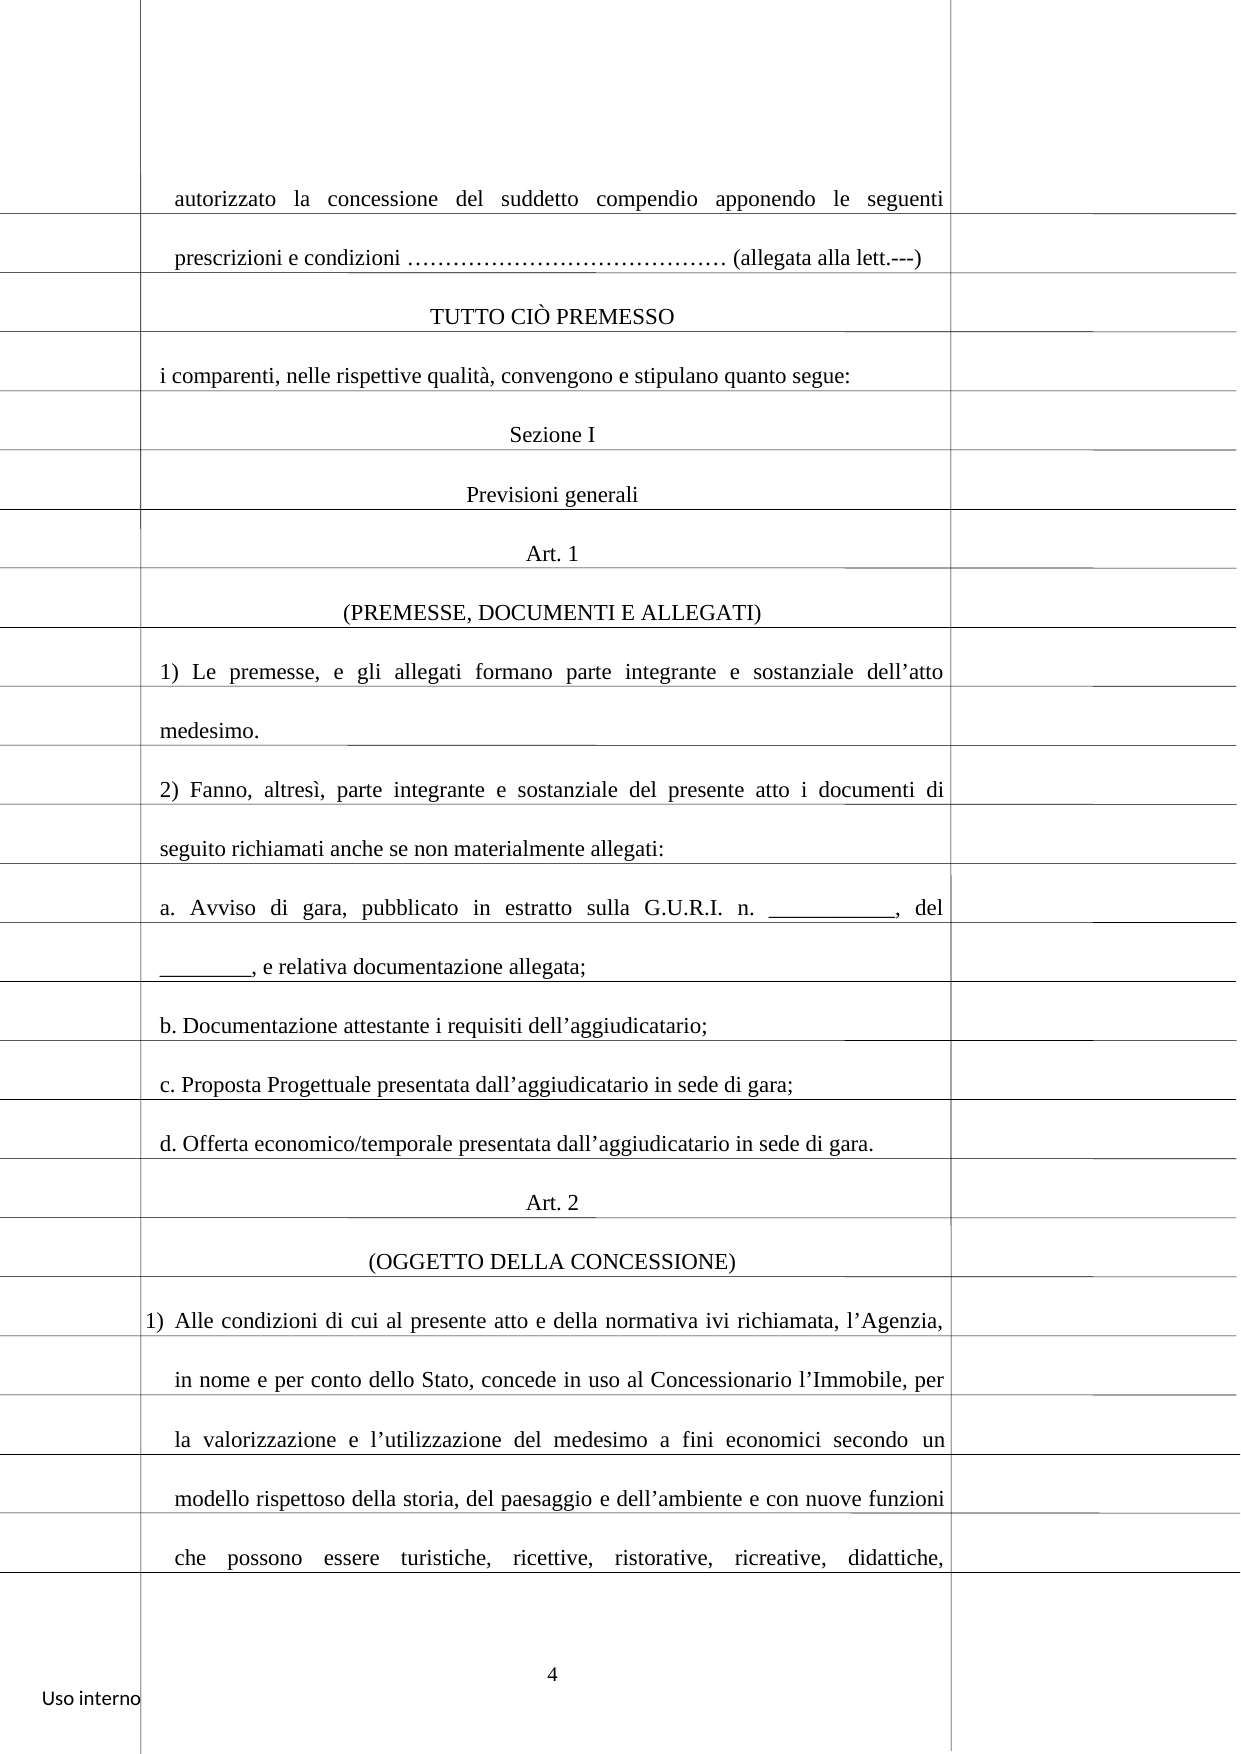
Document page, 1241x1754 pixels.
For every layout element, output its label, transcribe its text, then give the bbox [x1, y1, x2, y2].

text (OGGETTO DELLA CONCESSIONE) [159, 1223, 945, 1282]
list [145, 1282, 945, 1577]
text 1) Le premesse, e gli allegati formano parte integrante e sostanziale dell’atto medesimo. [159, 632, 945, 750]
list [145, 159, 945, 278]
text i comparenti, nelle rispettive qualità, convengono e stipulano quanto segue: [159, 337, 945, 396]
text Art. 1 [159, 514, 945, 573]
text c. Proposta Progettuale presentata dall’aggiudicatario in sede di gara; [159, 1045, 945, 1104]
text Art. 2 [159, 1163, 945, 1223]
text a. Avviso di gara, pubblicato in estratto sulla G.U.R.I. n. ___________, del ________, e relativa documentazione allegata; [159, 868, 945, 986]
text d. Offerta economico/temporale presentata dall’aggiudicatario in sede di gara. [159, 1104, 945, 1163]
text Previsioni generali [159, 455, 945, 514]
text 2) Fanno, altresì, parte integrante e sostanziale del presente atto i documenti di seguito richiamati anche se non materialmente allegati: [159, 750, 945, 868]
text b. Documentazione attestante i requisiti dell’aggiudicatario; [159, 986, 945, 1045]
text Sezione I [159, 396, 945, 455]
text TUTTO CIÒ PREMESSO [159, 278, 945, 337]
text (PREMESSE, DOCUMENTI E ALLEGATI) [159, 573, 945, 632]
